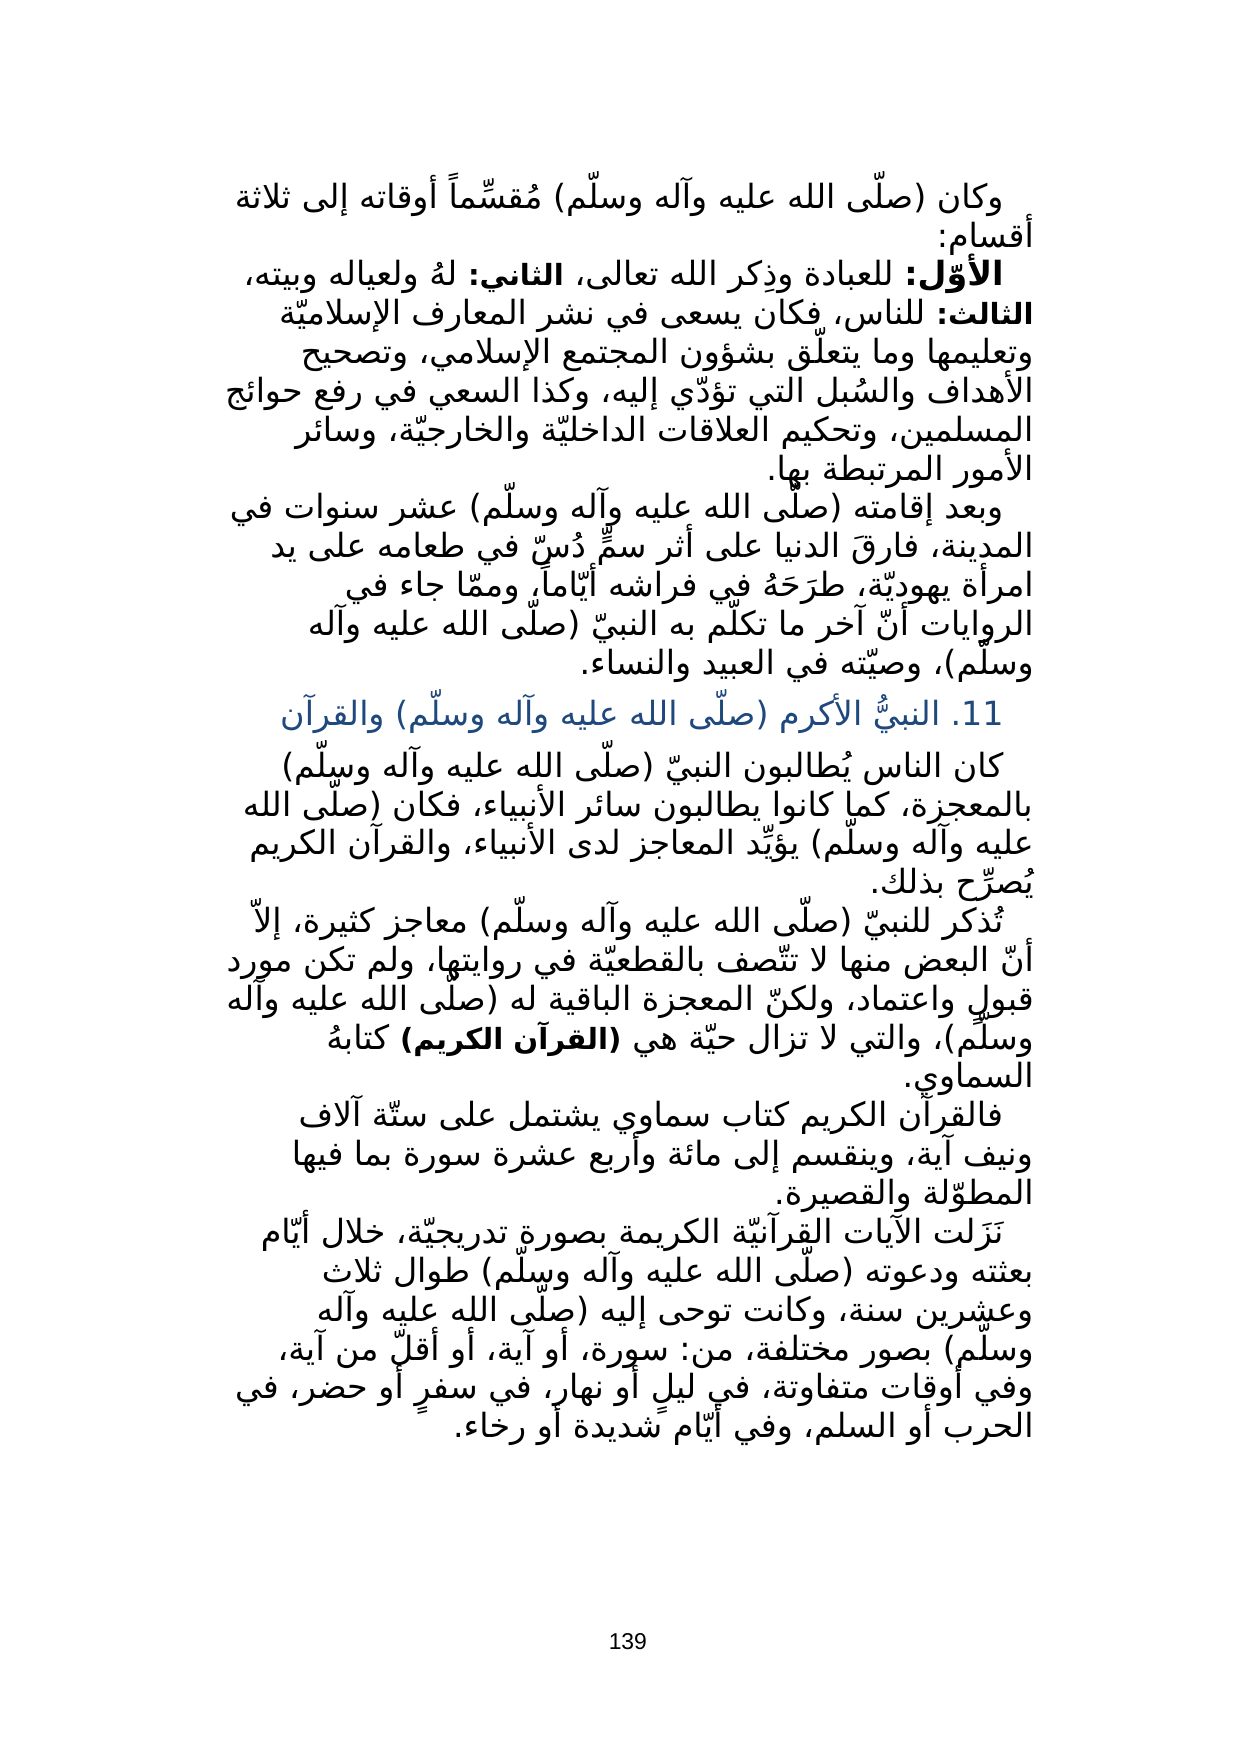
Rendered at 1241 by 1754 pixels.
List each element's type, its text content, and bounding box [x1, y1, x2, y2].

text فالقرآن الكريم كتاب سماوي يشتمل على ستّة آلاف ونيف آية، وينقسم إلى مائة وأربع عشرة سورة بما فيها المطوّلة والقصيرة. [222, 1096, 1033, 1212]
text الأوّل: للعبادة وذِكر الله تعالى، الثاني: لهُ ولعياله وبيته، الثالث: للناس، فكان يسعى في نشر المعارف الإسلاميّة وتعليمها وما يتعلّق بشؤون المجتمع الإسلامي، وتصحيح الأهداف والسُبل التي تؤدّي إليه، وكذا السعي في رفع حوائج المسلمين، وتحكيم العلاقات الداخليّة والخارجيّة، وسائر الأمور المرتبطة بها. [222, 255, 1033, 488]
text وكان (صلّى الله عليه وآله وسلّم) مُقسِّماً أوقاته إلى ثلاثة أقسام: [222, 177, 1033, 255]
text تُذكر للنبيّ (صلّى الله عليه وآله وسلّم) معاجز كثيرة، إلاّ أنّ البعض منها لا تتّصف بالقطعيّة في روايتها، ولم تكن مورد قبولٍ واعتماد، ولكنّ المعجزة الباقية له (صلّى الله عليه وآله وسلّم)، والتي لا تزال حيّة هي (القرآن الكريم) كتابهُ السماوي. [222, 902, 1033, 1096]
text نَزَلت الآيات القرآنيّة الكريمة بصورة تدريجيّة، خلال أيّام بعثته ودعوته (صلّى الله عليه وآله وسلّم) طوال ثلاث وعشرين سنة، وكانت توحى إليه (صلّى الله عليه وآله وسلّم) بصور مختلفة، من: سورة، أو آية، أو أقلّ من آية، وفي أوقات متفاوتة، في ليلٍ أو نهار، في سفرٍ أو حضر، في الحرب أو السلم، وفي أيّام شديدة أو رخاء. [222, 1212, 1033, 1446]
text كان الناس يُطالبون النبيّ (صلّى الله عليه وآله وسلّم) بالمعجزة، كما كانوا يطالبون سائر الأنبياء، فكان (صلّى الله عليه وآله وسلّم) يؤيِّد المعاجز لدى الأنبياء، والقرآن الكريم يُصرِّح بذلك. [222, 746, 1033, 902]
text وبعد إقامته (صلّى الله عليه وآله وسلّم) عشر سنوات في المدينة، فارقَ الدنيا على أثر سمٍّ دُسّ في طعامه على يد امرأة يهوديّة، طرَحَهُ في فراشه أيّاماً، وممّا جاء في الروايات أنّ آخر ما تكلّم به النبيّ (صلّى الله عليه وآله وسلّم)، وصيّته في العبيد والنساء. [222, 488, 1033, 682]
subtitle 11. النبيُّ الأكرم (صلّى الله عليه وآله وسلّم) والقرآن [222, 695, 1033, 734]
